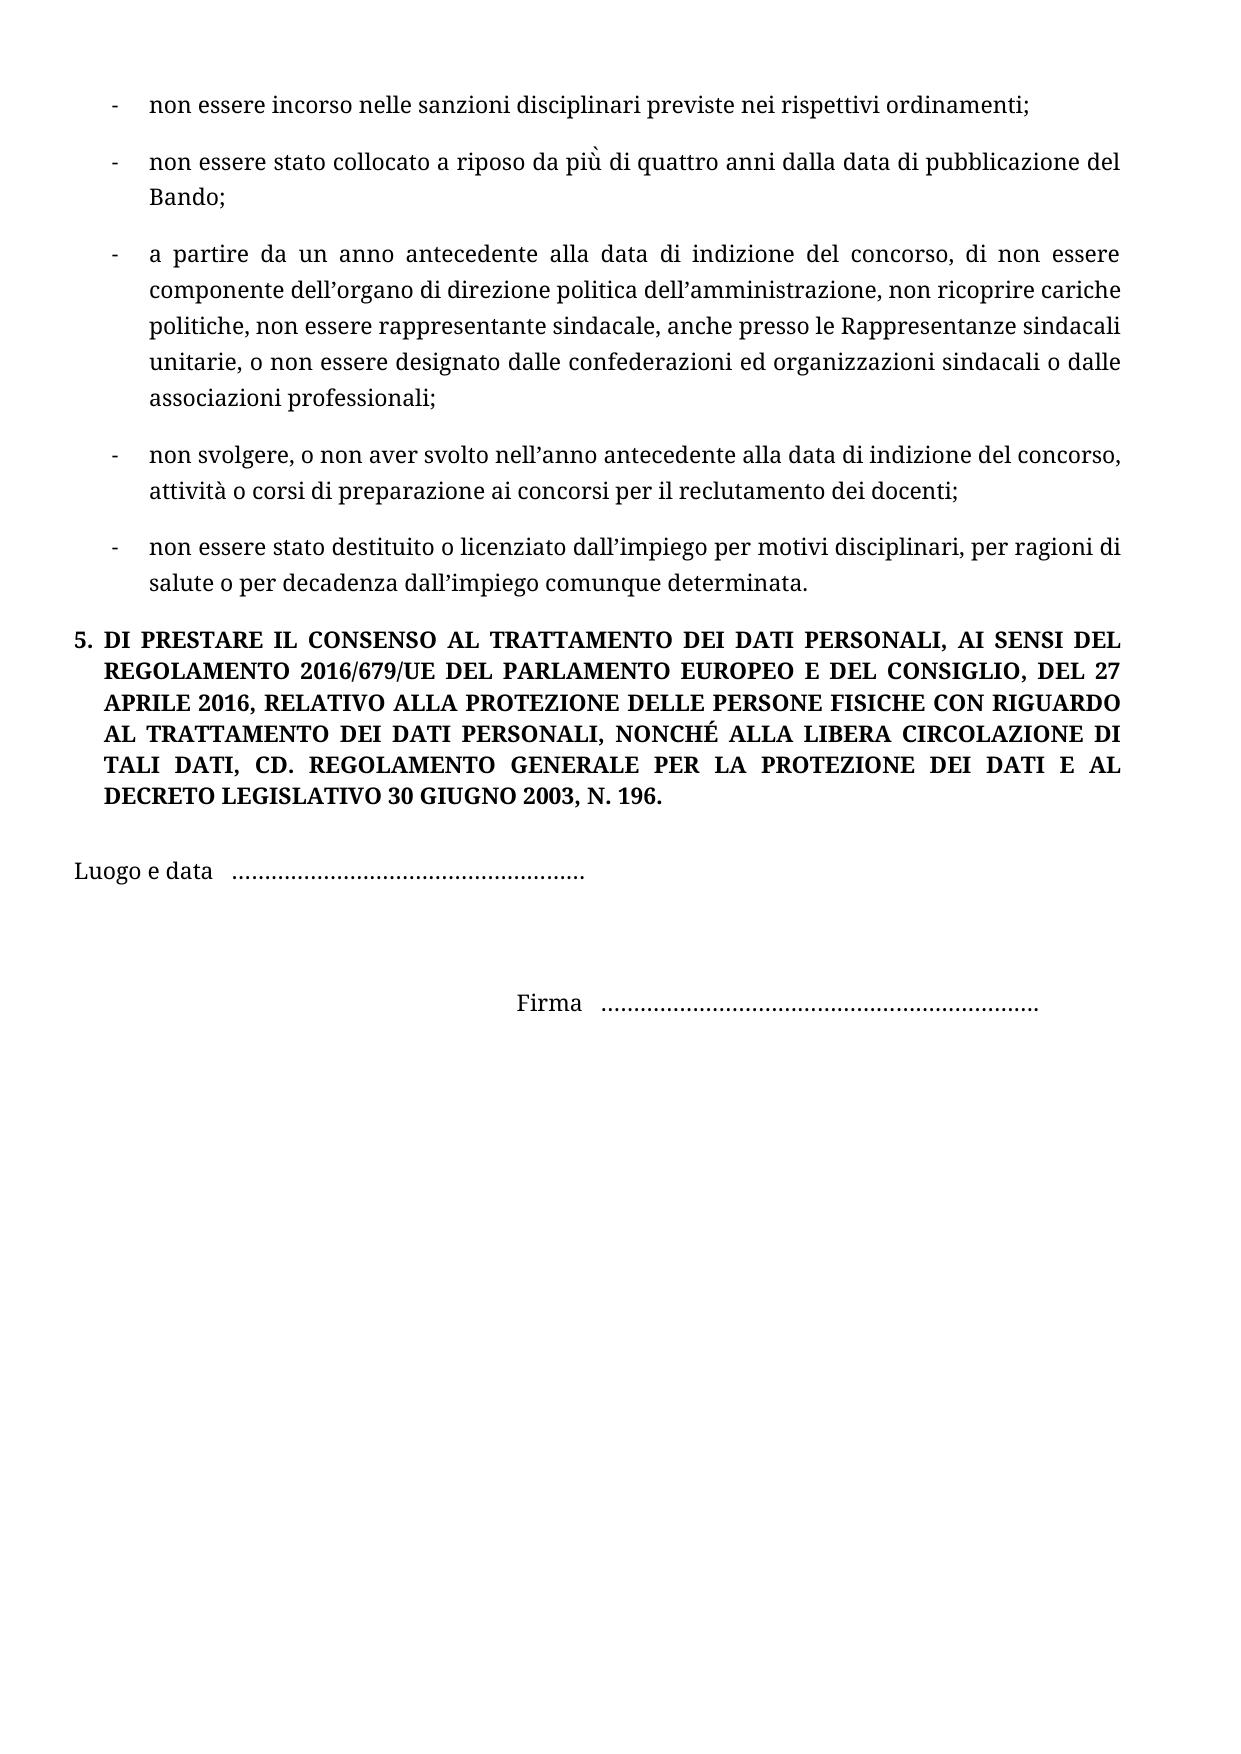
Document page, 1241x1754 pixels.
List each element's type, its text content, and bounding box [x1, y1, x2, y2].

list a partire da un anno antecedente alla data di indizione del concorso, di non essere componente dell’organo di direzione politica dell’amministrazione, non ricoprire cariche politiche, non essere rappresentante sindacale, anche presso le Rappresentanze sindacali unitarie, o non essere designato dalle confederazioni ed organizzazioni sindacali o dalle associazioni professionali; [111, 238, 1122, 413]
list non svolgere, o non aver svolto nell’anno antecedente alla data di indizione del concorso, attività o corsi di preparazione ai concorsi per il reclutamento dei docenti; [111, 439, 1122, 506]
text Luogo e data ……………………………………………… [74, 855, 1122, 887]
text 5. DI PRESTARE IL CONSENSO AL TRATTAMENTO DEI DATI PERSONALI, AI SENSI DEL REGOLAMENTO 2016/679/UE DEL PARLAMENTO EUROPEO E DEL CONSIGLIO, DEL 27 APRILE 2016, RELATIVO ALLA PROTEZIONE DELLE PERSONE FISICHE CON RIGUARDO AL TRATTAMENTO DEI DATI PERSONALI, NONCHÉ ALLA LIBERA CIRCOLAZIONE DI TALI DATI, CD. REGOLAMENTO GENERALE PER LA PROTEZIONE DEI DATI E AL DECRETO LEGISLATIVO 30 GIUGNO 2003, N. 196. [74, 624, 1122, 812]
text Firma …………………………………………………………. [443, 987, 1122, 1018]
list non essere stato collocato a riposo da più̀ di quattro anni dalla data di pubblicazione del Bando; [111, 145, 1122, 213]
list non essere incorso nelle sanzioni disciplinari previste nei rispettivi ordinamenti; [111, 89, 1122, 120]
list non essere stato destituito o licenziato dall’impiego per motivi disciplinari, per ragioni di salute o per decadenza dall’impiego comunque determinata. [111, 531, 1122, 598]
